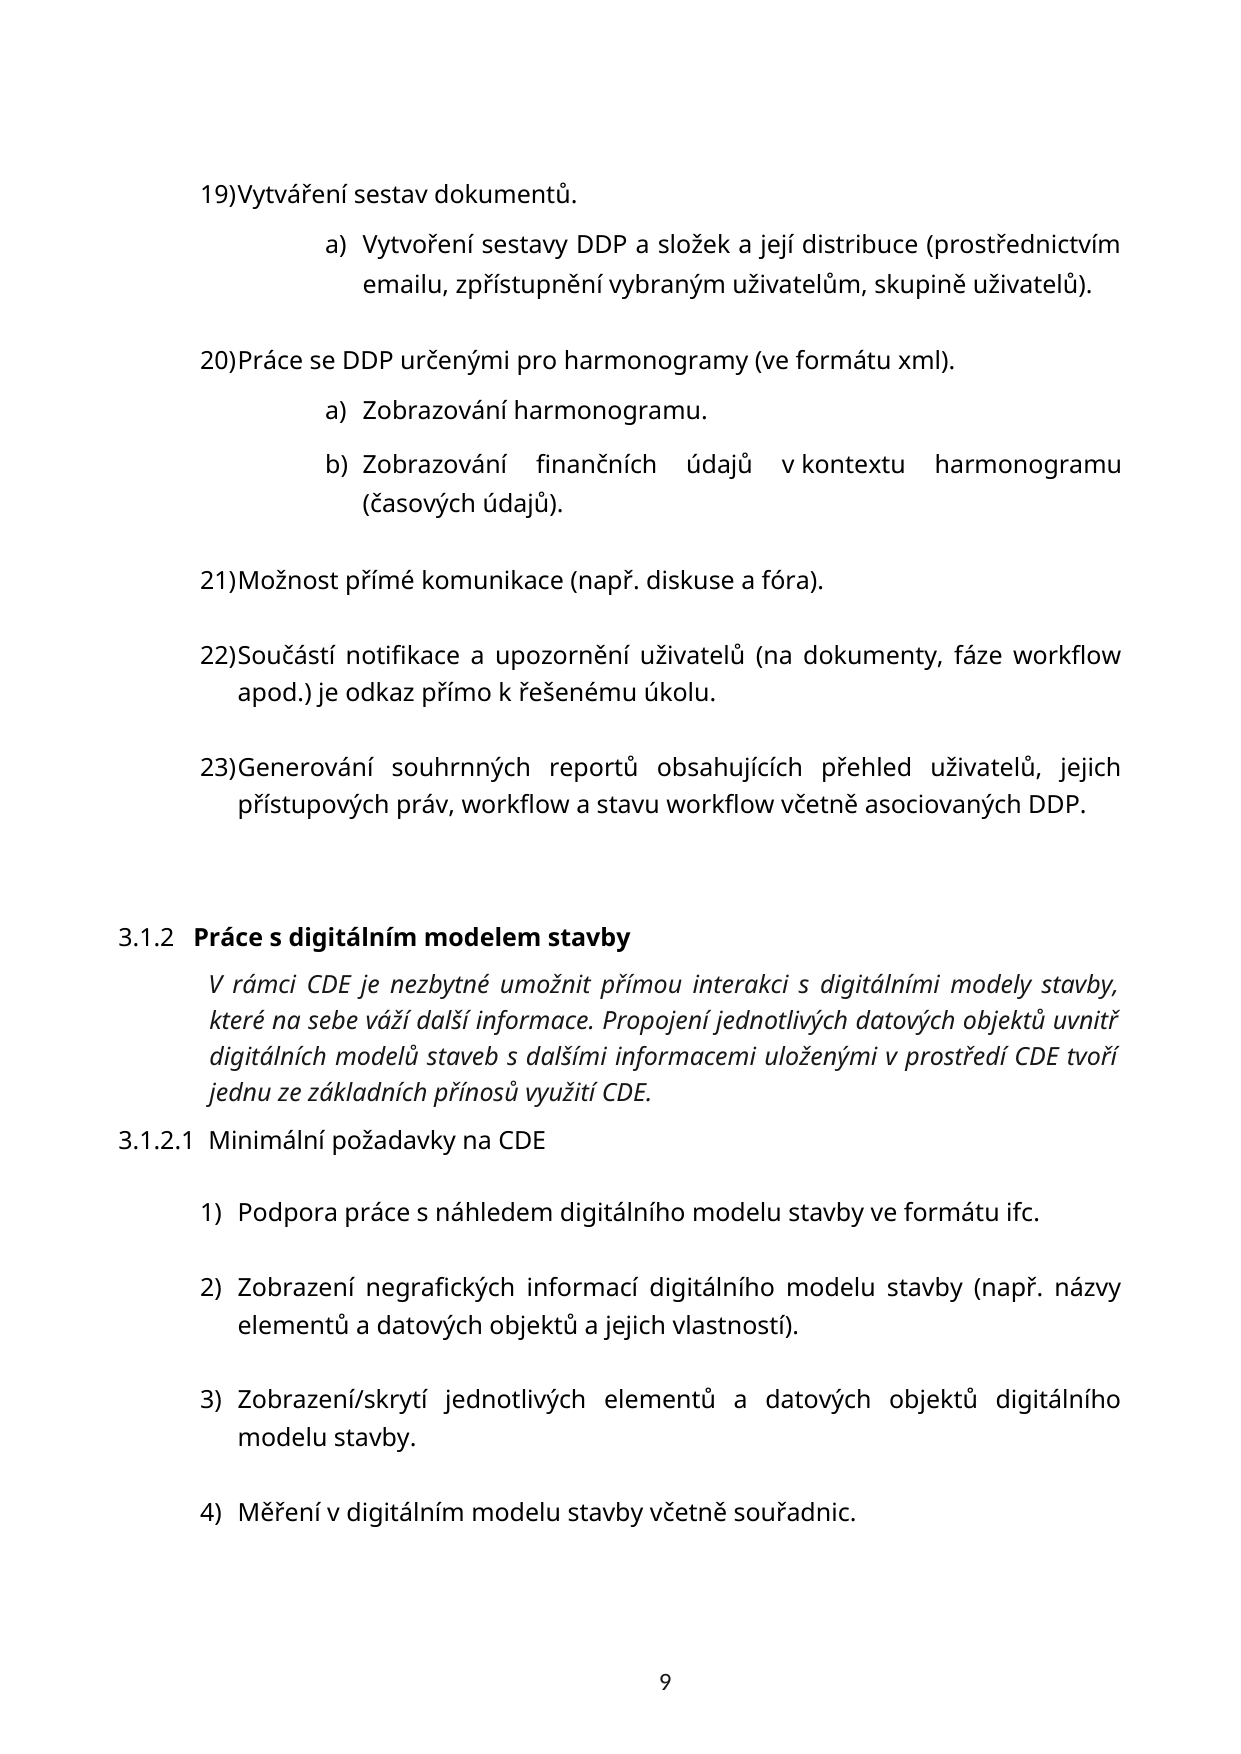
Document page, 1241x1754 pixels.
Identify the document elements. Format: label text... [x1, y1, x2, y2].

subtitle Zobrazení/skrytí jednotlivých elementů a datových objektů digitálního modelu stavby. [200, 1382, 1122, 1454]
subtitle Zobrazení negrafických informací digitálního modelu stavby (např. názvy elementů a datových objektů a jejich vlastností). [200, 1270, 1122, 1341]
subtitle Vytváření sestav dokumentů. [200, 177, 1122, 211]
subtitle Práce s digitálním modelem stavby [118, 919, 1122, 953]
subtitle Měření v digitálním modelu stavby včetně souřadnic. [200, 1494, 1122, 1528]
subtitle Podpora práce s náhledem digitálního modelu stavby ve formátu ifc. [200, 1195, 1122, 1229]
subtitle Minimální požadavky na CDE [118, 1122, 1122, 1157]
title Zobrazování harmonogramu. [325, 393, 1122, 427]
title Zobrazování finančních údajů v kontextu harmonogramu (časových údajů). [325, 447, 1122, 520]
title Vytvoření sestavy DDP a složek a její distribuce (prostřednictvím emailu, zpřístupnění vybraným uživatelům, skupině uživatelů). [325, 227, 1122, 300]
subtitle Možnost přímé komunikace (např. diskuse a fóra). [200, 562, 1122, 596]
subtitle Generování souhrnných reportů obsahujících přehled uživatelů, jejich přístupových práv, workflow a stavu workflow včetně asociovaných DDP. [200, 749, 1122, 821]
subtitle Součástí notifikace a upozornění uživatelů (na dokumenty, fáze workflow apod.) je odkaz přímo k řešenému úkolu. [200, 637, 1122, 709]
text V rámci CDE je nezbytné umožnit přímou interakci s digitálními modely stavby, které na sebe váží další informace. Propojení jednotlivých datových objektů uvnitř digitálních modelů staveb s dalšími informacemi uloženými v prostředí CDE tvoří jednu ze základních přínosů využití CDE. [208, 967, 1122, 1108]
subtitle Práce se DDP určenými pro harmonogramy (ve formátu xml). [200, 343, 1122, 377]
